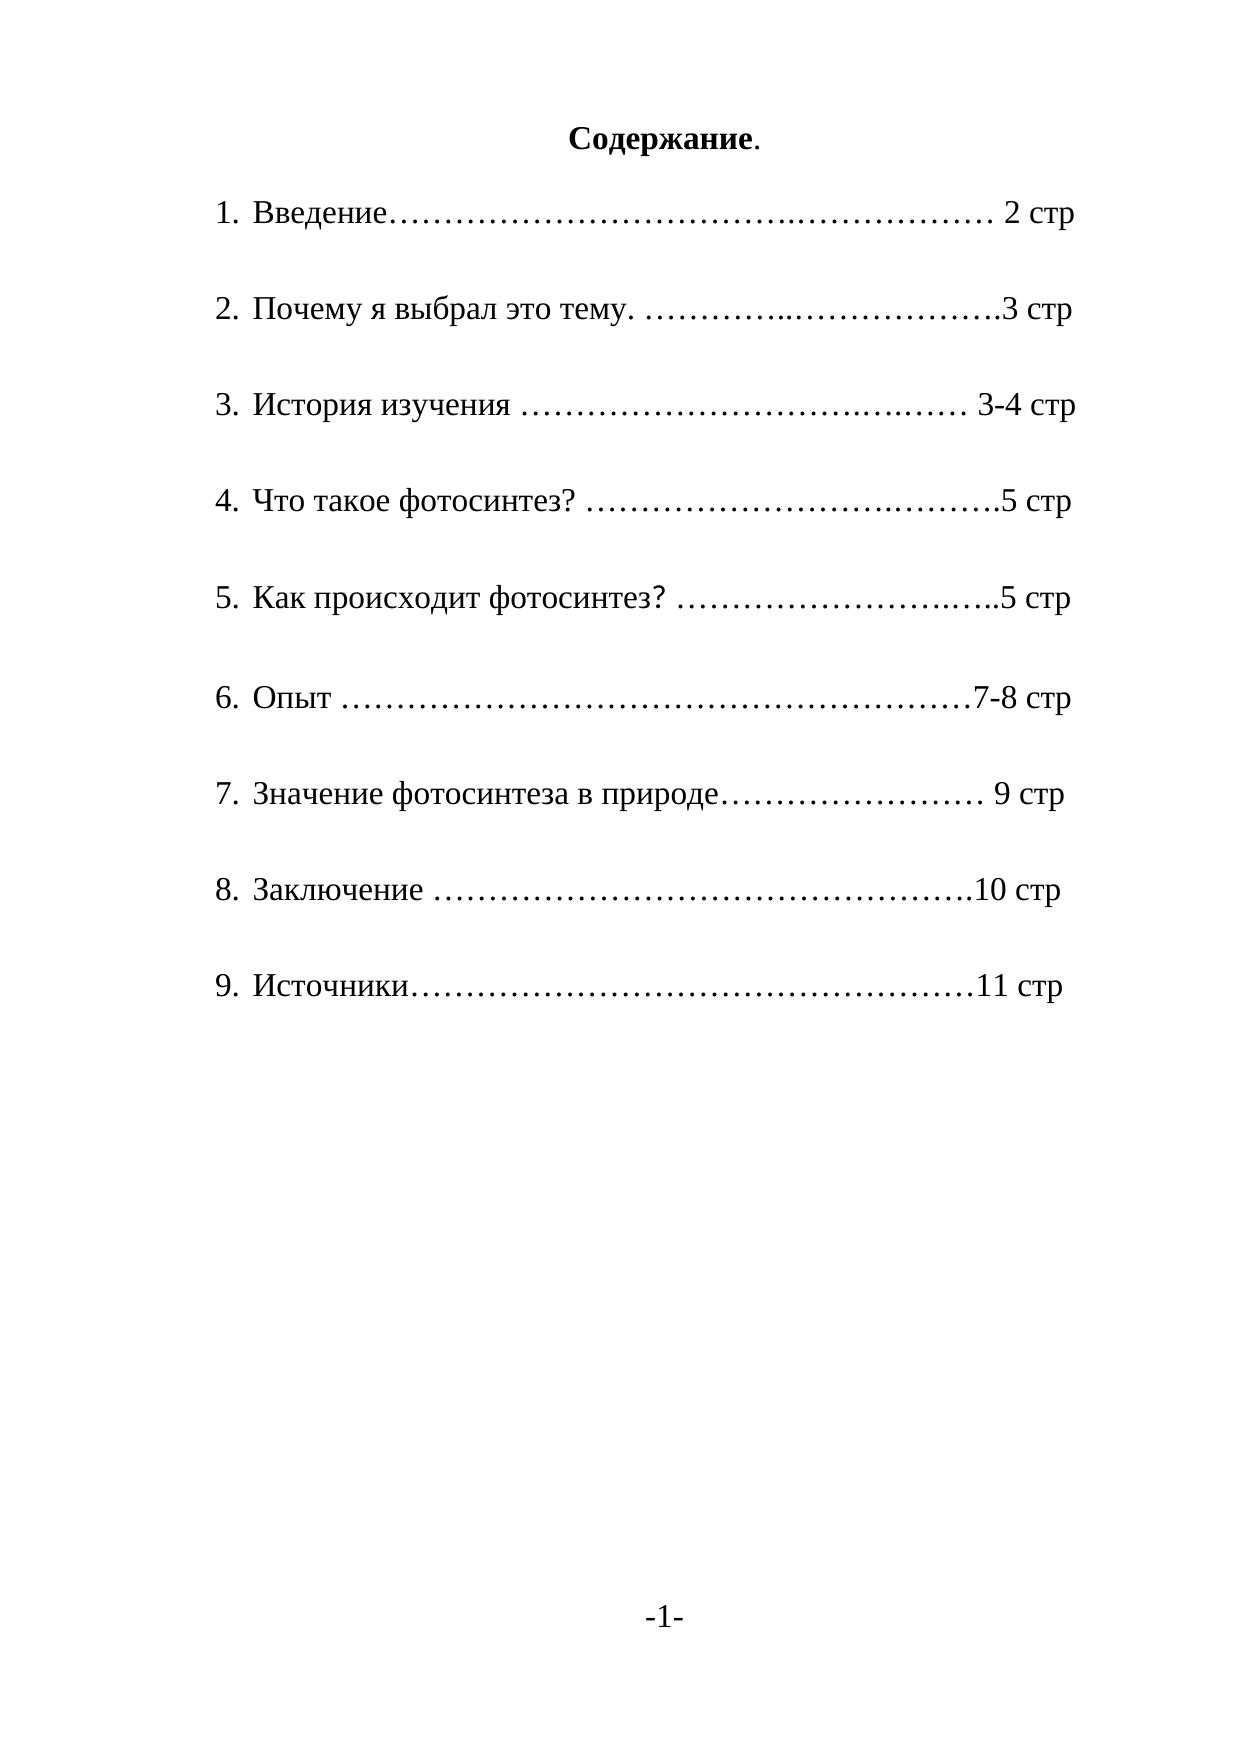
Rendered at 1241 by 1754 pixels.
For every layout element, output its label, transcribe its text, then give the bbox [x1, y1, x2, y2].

list Почему я выбрал это тему. …………..……………….3 стр [215, 288, 1152, 326]
list Значение фотосинтеза в природе…………………… 9 стр [215, 773, 1152, 812]
list Опыт …………………………………………………7-8 стр [215, 677, 1152, 716]
text Содержание. [177, 118, 1152, 156]
list Введение……………………………….……………… 2 стр [215, 192, 1152, 231]
list Как происходит фотосинтез? …………………….…..5 стр [215, 576, 1152, 616]
text -1- [177, 1597, 1152, 1635]
list Заключение ………………………………………….10 стр [215, 869, 1152, 907]
list Источники……………………………………………11 стр [215, 965, 1152, 1003]
list Что такое фотосинтез? ……………………….……….5 стр [215, 480, 1152, 518]
list История изучения ………………………….….…… 3-4 стр [215, 384, 1152, 422]
